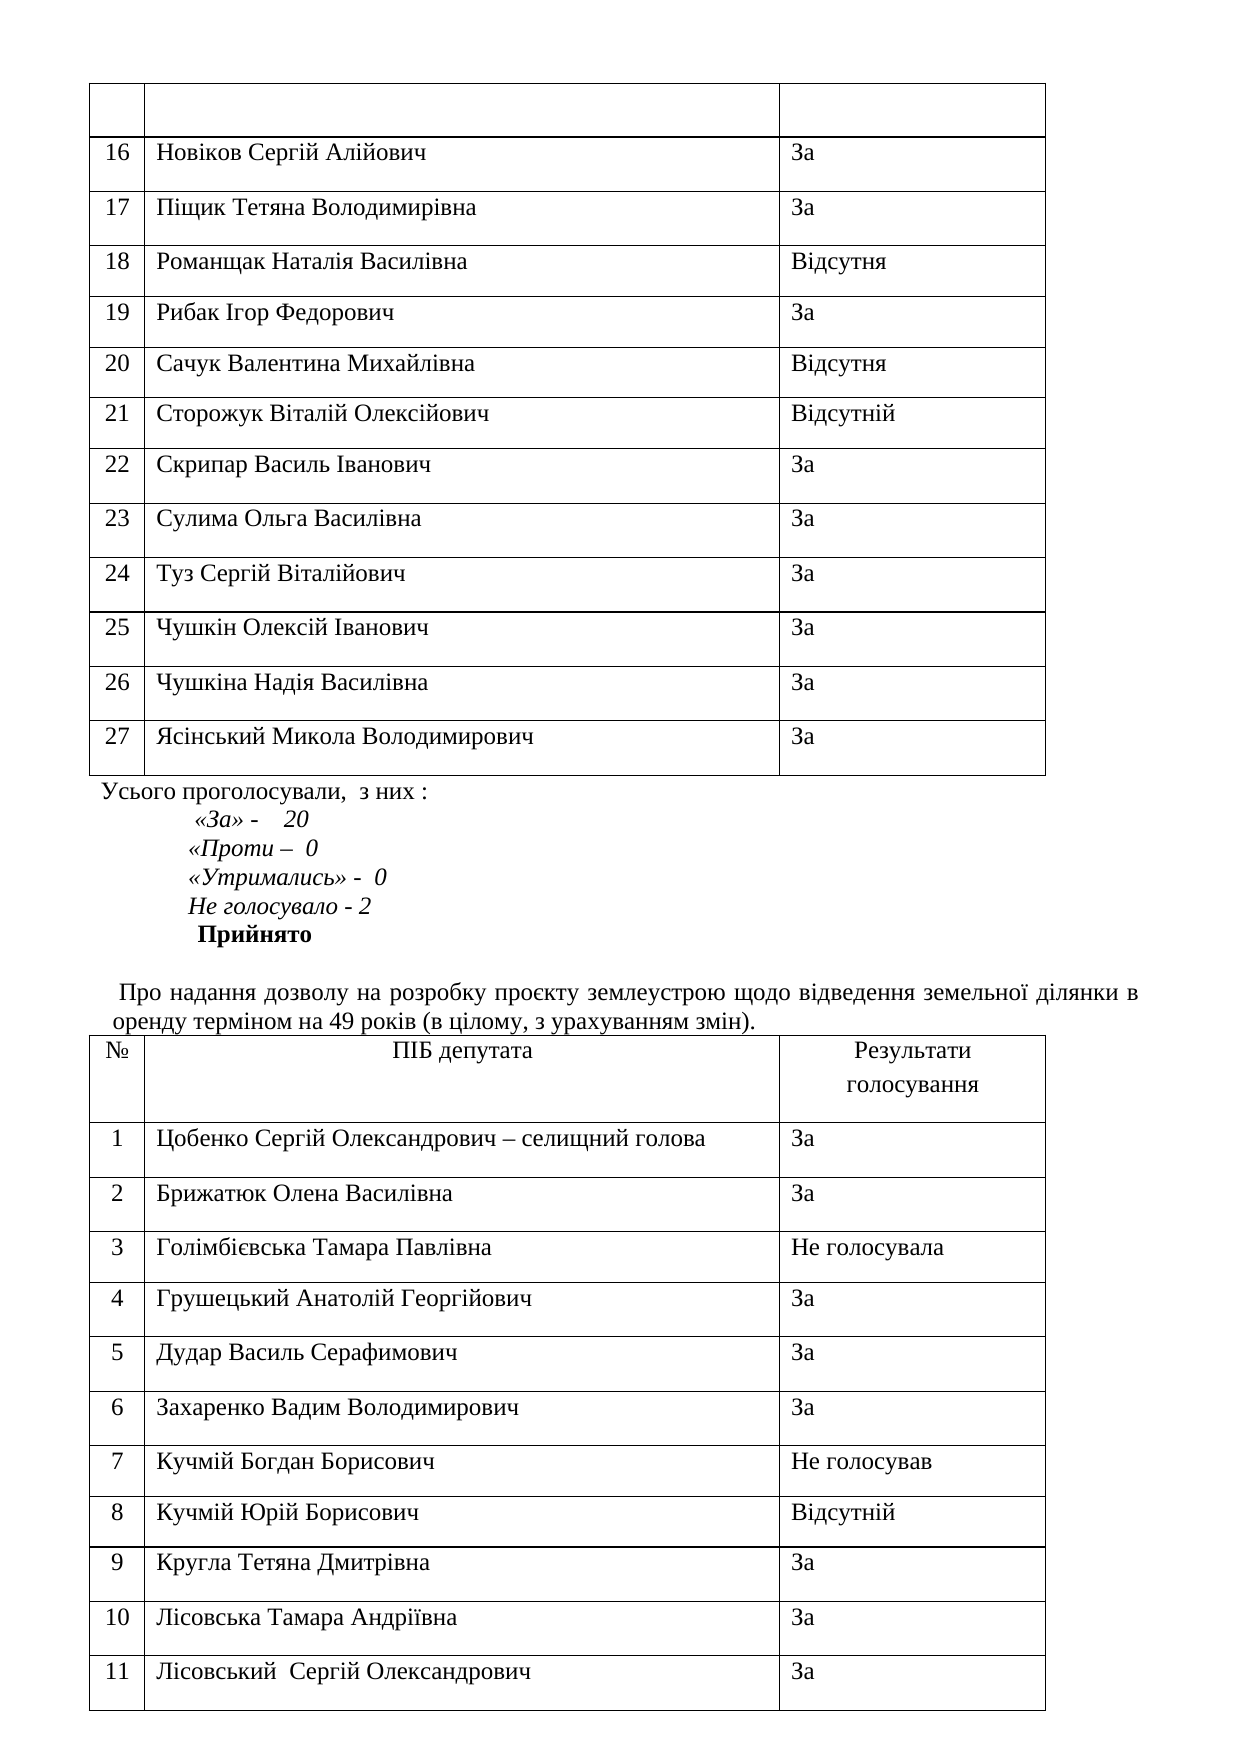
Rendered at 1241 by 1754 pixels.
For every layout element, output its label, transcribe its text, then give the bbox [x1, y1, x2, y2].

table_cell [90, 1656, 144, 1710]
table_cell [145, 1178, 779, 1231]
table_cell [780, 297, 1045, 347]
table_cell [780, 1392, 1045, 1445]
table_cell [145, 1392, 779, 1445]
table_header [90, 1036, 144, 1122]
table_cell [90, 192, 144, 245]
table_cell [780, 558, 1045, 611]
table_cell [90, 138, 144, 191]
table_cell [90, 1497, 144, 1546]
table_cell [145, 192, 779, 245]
text Про надання дозволу на розробку проєкту землеустрою щодо відведення земельної ділянки в оренду терміном на 49 років (в цілому, з урахуванням змін). [112, 977, 1140, 1034]
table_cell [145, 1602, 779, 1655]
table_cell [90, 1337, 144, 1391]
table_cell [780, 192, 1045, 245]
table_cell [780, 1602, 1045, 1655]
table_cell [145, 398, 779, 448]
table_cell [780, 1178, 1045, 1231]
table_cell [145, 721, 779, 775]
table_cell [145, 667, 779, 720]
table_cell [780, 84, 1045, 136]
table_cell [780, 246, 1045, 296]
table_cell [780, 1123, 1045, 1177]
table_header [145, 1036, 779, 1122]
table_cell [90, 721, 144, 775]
text Усього проголосували, з них : [100, 776, 1152, 804]
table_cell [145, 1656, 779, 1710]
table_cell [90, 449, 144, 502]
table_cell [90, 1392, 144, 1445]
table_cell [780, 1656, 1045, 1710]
text Не голосувало - 2 [188, 891, 1152, 919]
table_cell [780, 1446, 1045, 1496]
text «Утримались» - 0 [188, 862, 1152, 891]
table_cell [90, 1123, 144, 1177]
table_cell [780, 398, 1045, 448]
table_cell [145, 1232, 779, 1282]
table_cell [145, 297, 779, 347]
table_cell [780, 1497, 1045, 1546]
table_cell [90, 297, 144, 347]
text Прийнято [197, 919, 1152, 948]
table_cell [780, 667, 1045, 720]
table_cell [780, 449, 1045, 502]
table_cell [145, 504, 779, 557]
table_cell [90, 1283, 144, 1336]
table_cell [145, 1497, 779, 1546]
text «За» - 20 [188, 804, 1152, 833]
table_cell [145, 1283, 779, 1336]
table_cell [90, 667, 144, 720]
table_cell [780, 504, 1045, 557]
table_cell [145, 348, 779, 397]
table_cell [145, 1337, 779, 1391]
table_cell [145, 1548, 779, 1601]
text «Проти – 0 [188, 833, 1152, 862]
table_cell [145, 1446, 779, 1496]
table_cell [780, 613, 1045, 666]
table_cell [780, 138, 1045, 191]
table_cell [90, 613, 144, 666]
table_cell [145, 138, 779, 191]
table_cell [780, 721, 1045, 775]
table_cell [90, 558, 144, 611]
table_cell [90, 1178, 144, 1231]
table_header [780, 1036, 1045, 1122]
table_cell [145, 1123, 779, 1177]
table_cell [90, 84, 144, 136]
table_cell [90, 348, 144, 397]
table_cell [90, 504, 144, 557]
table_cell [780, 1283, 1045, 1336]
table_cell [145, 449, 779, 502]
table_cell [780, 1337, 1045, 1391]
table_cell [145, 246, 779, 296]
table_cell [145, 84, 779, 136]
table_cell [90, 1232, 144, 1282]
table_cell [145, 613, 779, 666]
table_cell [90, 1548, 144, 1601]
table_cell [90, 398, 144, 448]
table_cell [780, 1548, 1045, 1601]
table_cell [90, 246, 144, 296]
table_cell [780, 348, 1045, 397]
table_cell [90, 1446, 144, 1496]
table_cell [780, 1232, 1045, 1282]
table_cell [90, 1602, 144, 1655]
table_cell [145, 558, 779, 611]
